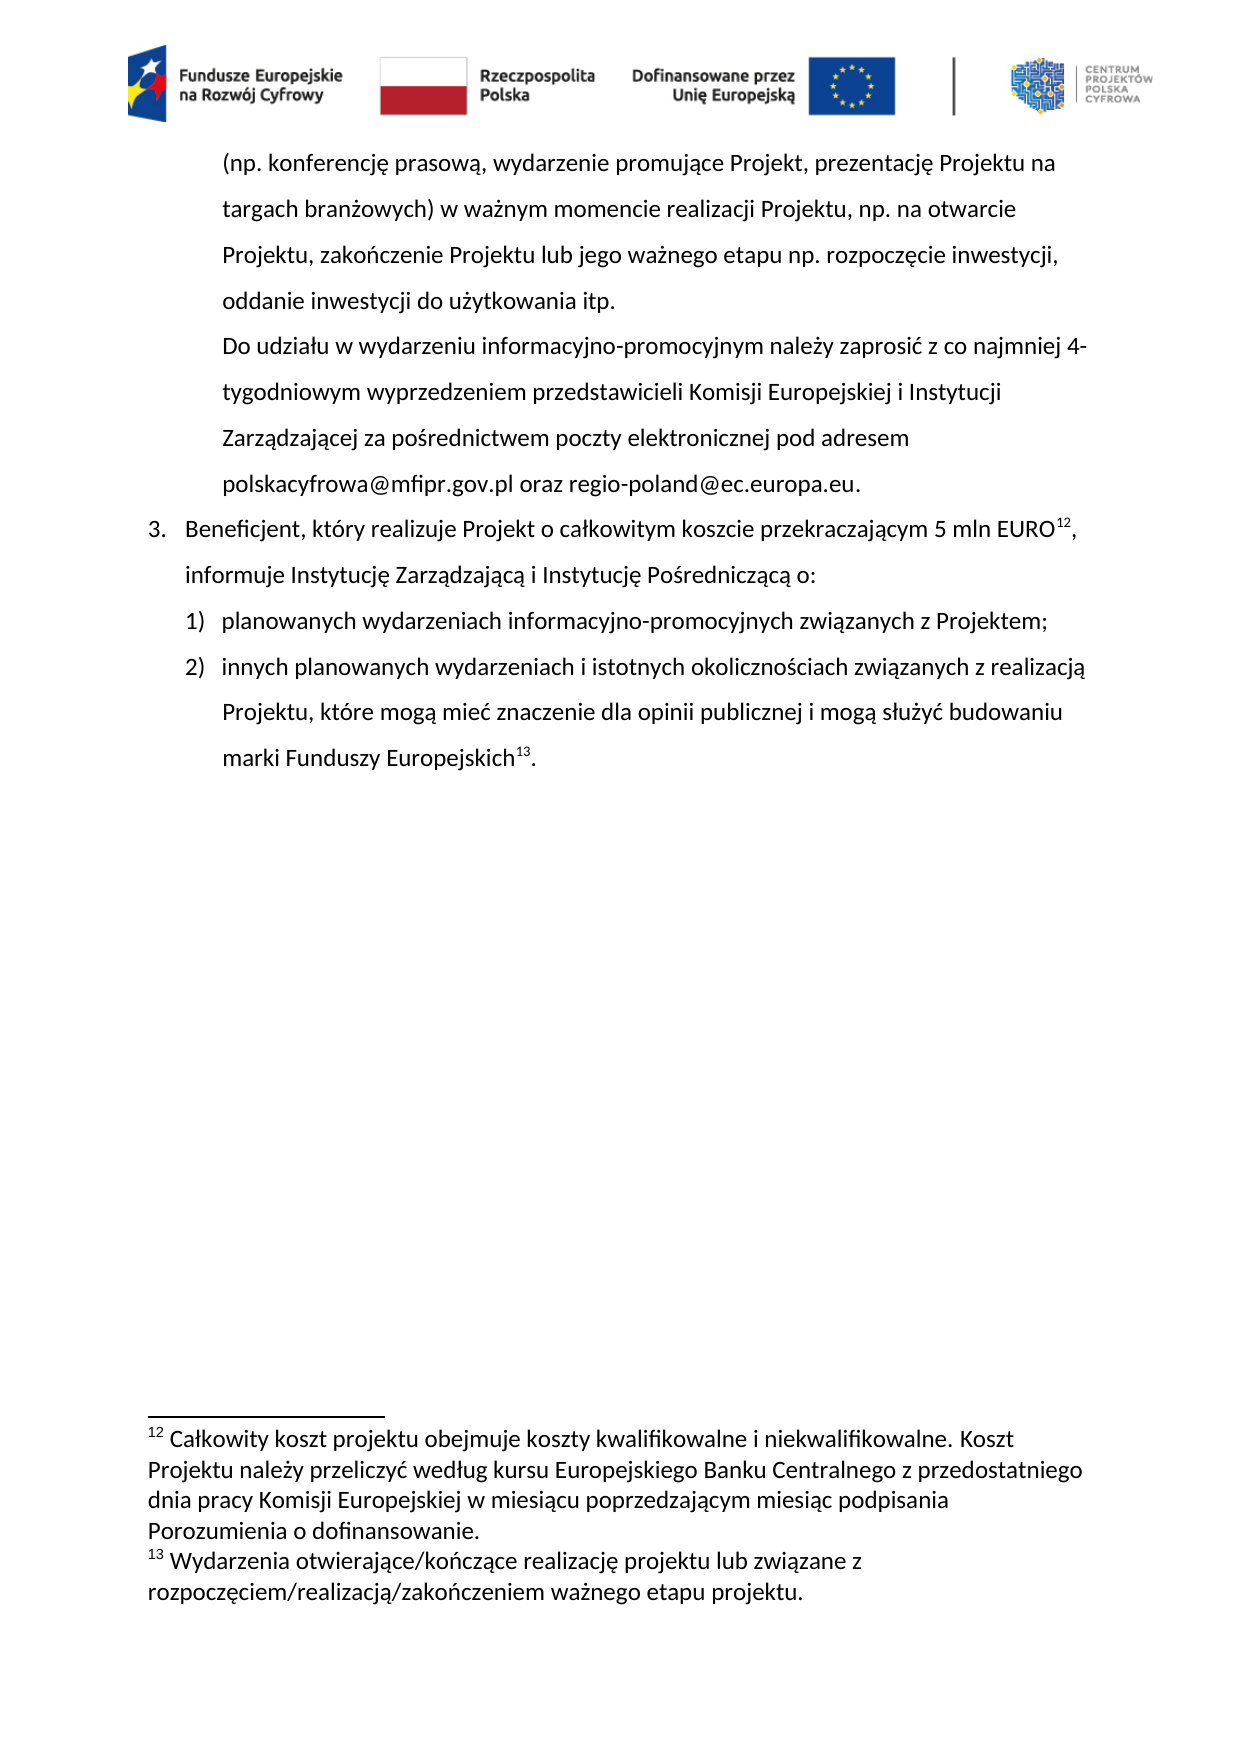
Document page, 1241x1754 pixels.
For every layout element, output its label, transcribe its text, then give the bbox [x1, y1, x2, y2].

list Beneficjent, który realizuje Projekt o całkowitym koszcie przekraczającym 5 mln EURO, informuje Instytucję Zarządzającą i Instytucję Pośredniczącą o: [148, 513, 1093, 590]
list planowanych wydarzeniach informacyjno-promocyjnych związanych z Projektem; [185, 605, 1093, 635]
list innych planowanych wydarzeniach i istotnych okolicznościach związanych z realizacją Projektu, które mogą mieć znaczenie dla opinii publicznej i mogą służyć budowaniu marki Funduszy Europejskich. [185, 651, 1093, 773]
text Do udziału w wydarzeniu informacyjno-promocyjnym należy zaprosić z co najmniej 4-tygodniowym wyprzedzeniem przedstawicieli Komisji Europejskiej i Instytucji Zarządzającej za pośrednictwem poczty elektronicznej pod adresem polskacyfrowa@mfipr.gov.pl oraz regio-poland@ec.europa.eu. [222, 331, 1093, 498]
picture [128, 45, 1153, 122]
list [185, 148, 1093, 315]
